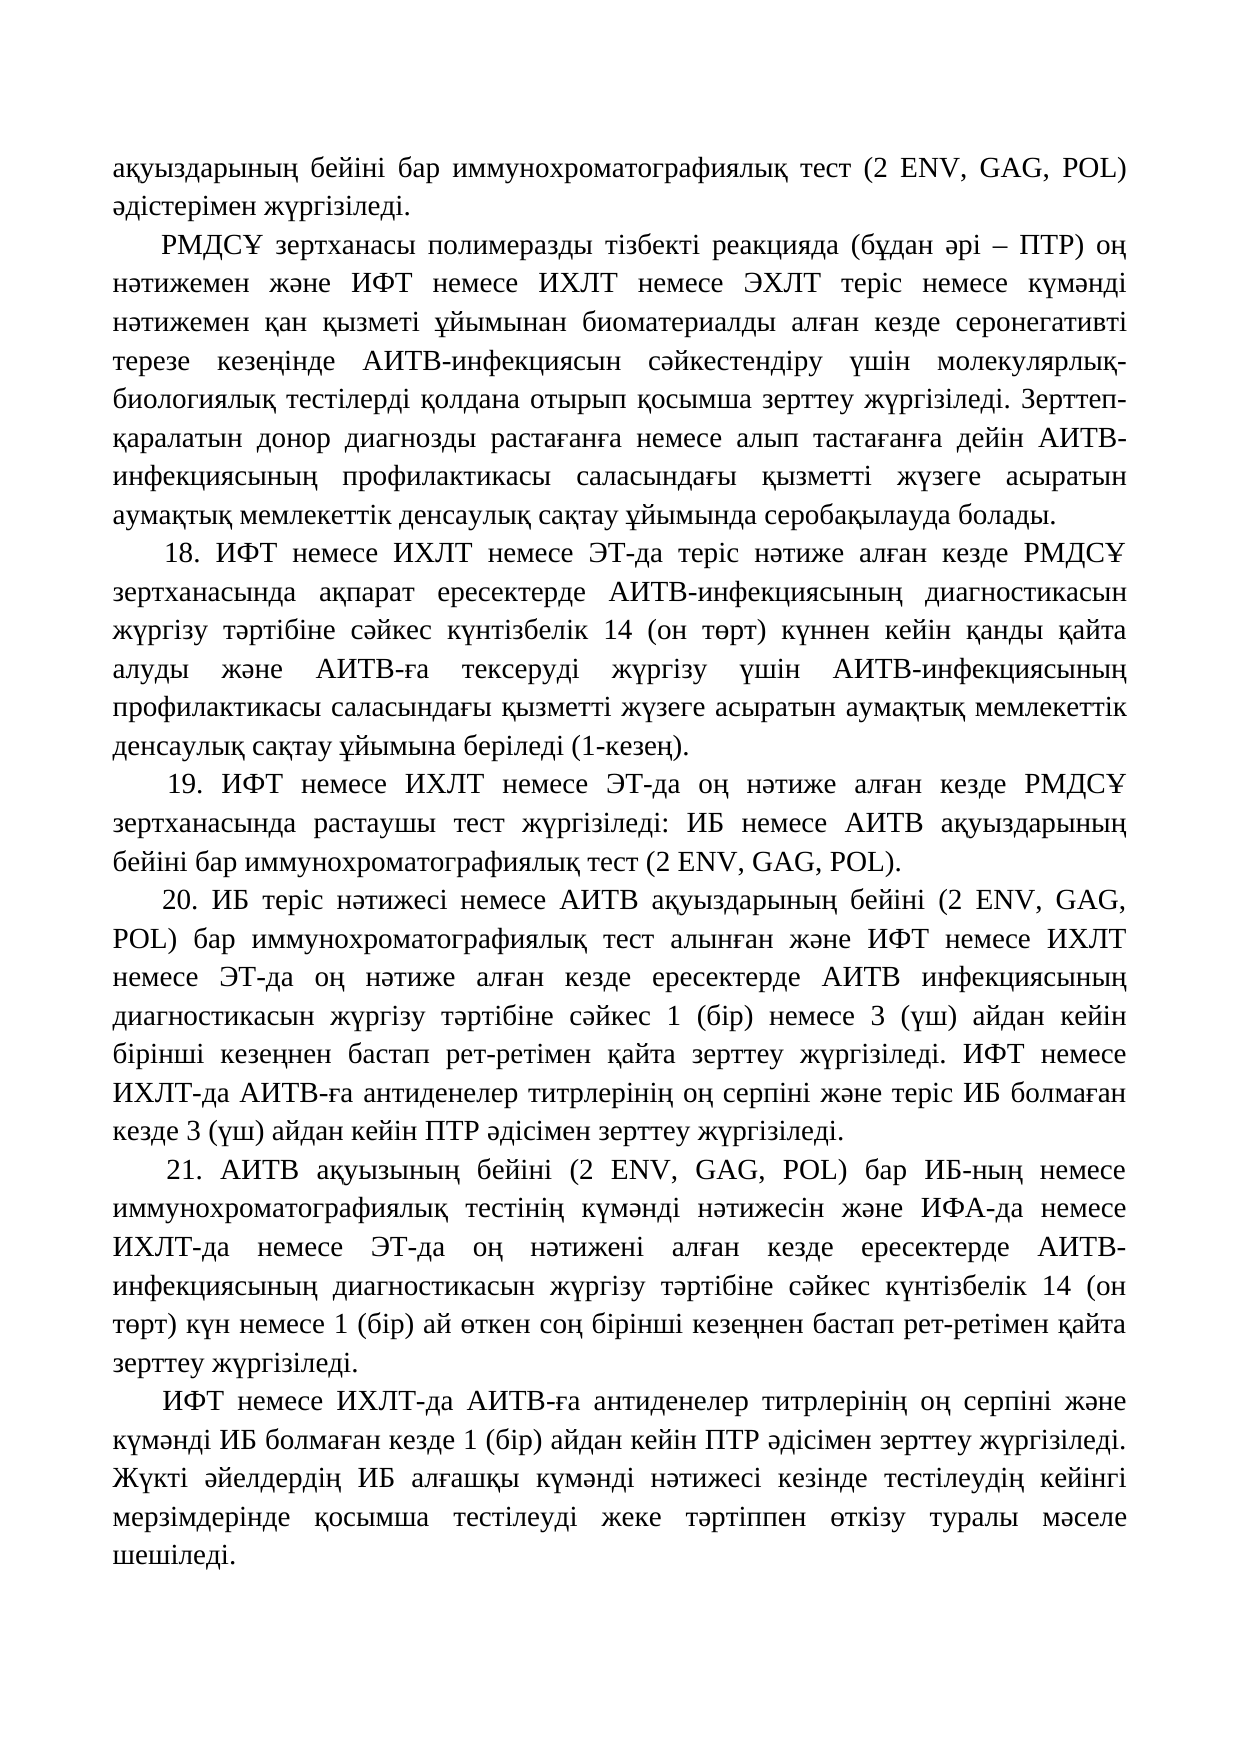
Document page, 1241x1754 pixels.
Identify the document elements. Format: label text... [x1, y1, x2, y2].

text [112, 150, 1128, 222]
text 21. АИТВ ақуызының бейіні (2 ENV, GAG, POL) бар ИБ-ның немесе иммунохроматографиялық тестінің күмәнді нәтижесін және ИФА-да немесе ИХЛТ-да немесе ЭТ-да оң нәтижені алған кезде ересектерде АИТВ-инфекциясының диагностикасын жүргізу тәртібіне сәйкес күнтізбелік 14 (он төрт) күн немесе 1 (бір) ай өткен соң бірінші кезеңнен бастап рет-ретімен қайта зерттеу жүргізіледі. [112, 1152, 1128, 1378]
text 18. ИФТ немесе ИХЛТ немесе ЭТ-да теріс нәтиже алған кезде РМДСҰ зертханасында ақпарат ересектерде АИТВ-инфекциясының диагностикасын жүргізу тәртібіне сәйкес күнтізбелік 14 (он төрт) күннен кейін қанды қайта алуды және АИТВ-ға тексеруді жүргізу үшін АИТВ-инфекциясының профилактикасы саласындағы қызметті жүзеге асыратын аумақтық мемлекеттік денсаулық сақтау ұйымына беріледі (1-кезең). [112, 535, 1128, 762]
text РМДСҰ зертханасы полимеразды тізбекті реакцияда (бұдан әрі – ПТР) оң нәтижемен және ИФТ немесе ИХЛТ немесе ЭХЛТ теріс немесе күмәнді нәтижемен қан қызметі ұйымынан биоматериалды алған кезде серонегативті терезе кезеңінде АИТВ-инфекциясын сәйкестендіру үшін молекулярлық-биологиялық тестілерді қолдана отырып қосымша зерттеу жүргізіледі. Зерттеп-қаралатын донор диагнозды растағанға немесе алып тастағанға дейін АИТВ-инфекциясының профилактикасы саласындағы қызметті жүзеге асыратын аумақтық мемлекеттік денсаулық сақтау ұйымында серобақылауда болады. [112, 227, 1128, 530]
text 19. ИФТ немесе ИХЛТ немесе ЭТ-да оң нәтиже алған кезде РМДСҰ зертханасында растаушы тест жүргізіледі: ИБ немесе АИТВ ақуыздарының бейіні бар иммунохроматографиялық тест (2 ENV, GAG, POL). [112, 767, 1128, 877]
text 20. ИБ теріс нәтижесі немесе АИТВ ақуыздарының бейіні (2 ENV, GAG, POL) бар иммунохроматографиялық тест алынған және ИФТ немесе ИХЛТ немесе ЭТ-да оң нәтиже алған кезде ересектерде АИТВ инфекциясының диагностикасын жүргізу тәртібіне сәйкес 1 (бір) немесе 3 (үш) айдан кейін бірінші кезеңнен бастап рет-ретімен қайта зерттеу жүргізіледі. ИФТ немесе ИХЛТ-да АИТВ-ға антиденелер титрлерінің оң серпіні және теріс ИБ болмаған кезде 3 (үш) айдан кейін ПТР әдісімен зерттеу жүргізіледі. [112, 882, 1128, 1147]
text ИФТ немесе ИХЛТ-да АИТВ-ға антиденелер титрлерінің оң серпіні және күмәнді ИБ болмаған кезде 1 (бір) айдан кейін ПТР әдісімен зерттеу жүргізіледі. Жүкті әйелдердің ИБ алғашқы күмәнді нәтижесі кезінде тестілеудің кейінгі мерзімдерінде қосымша тестілеуді жеке тәртіппен өткізу туралы мәселе шешіледі. [112, 1383, 1128, 1571]
